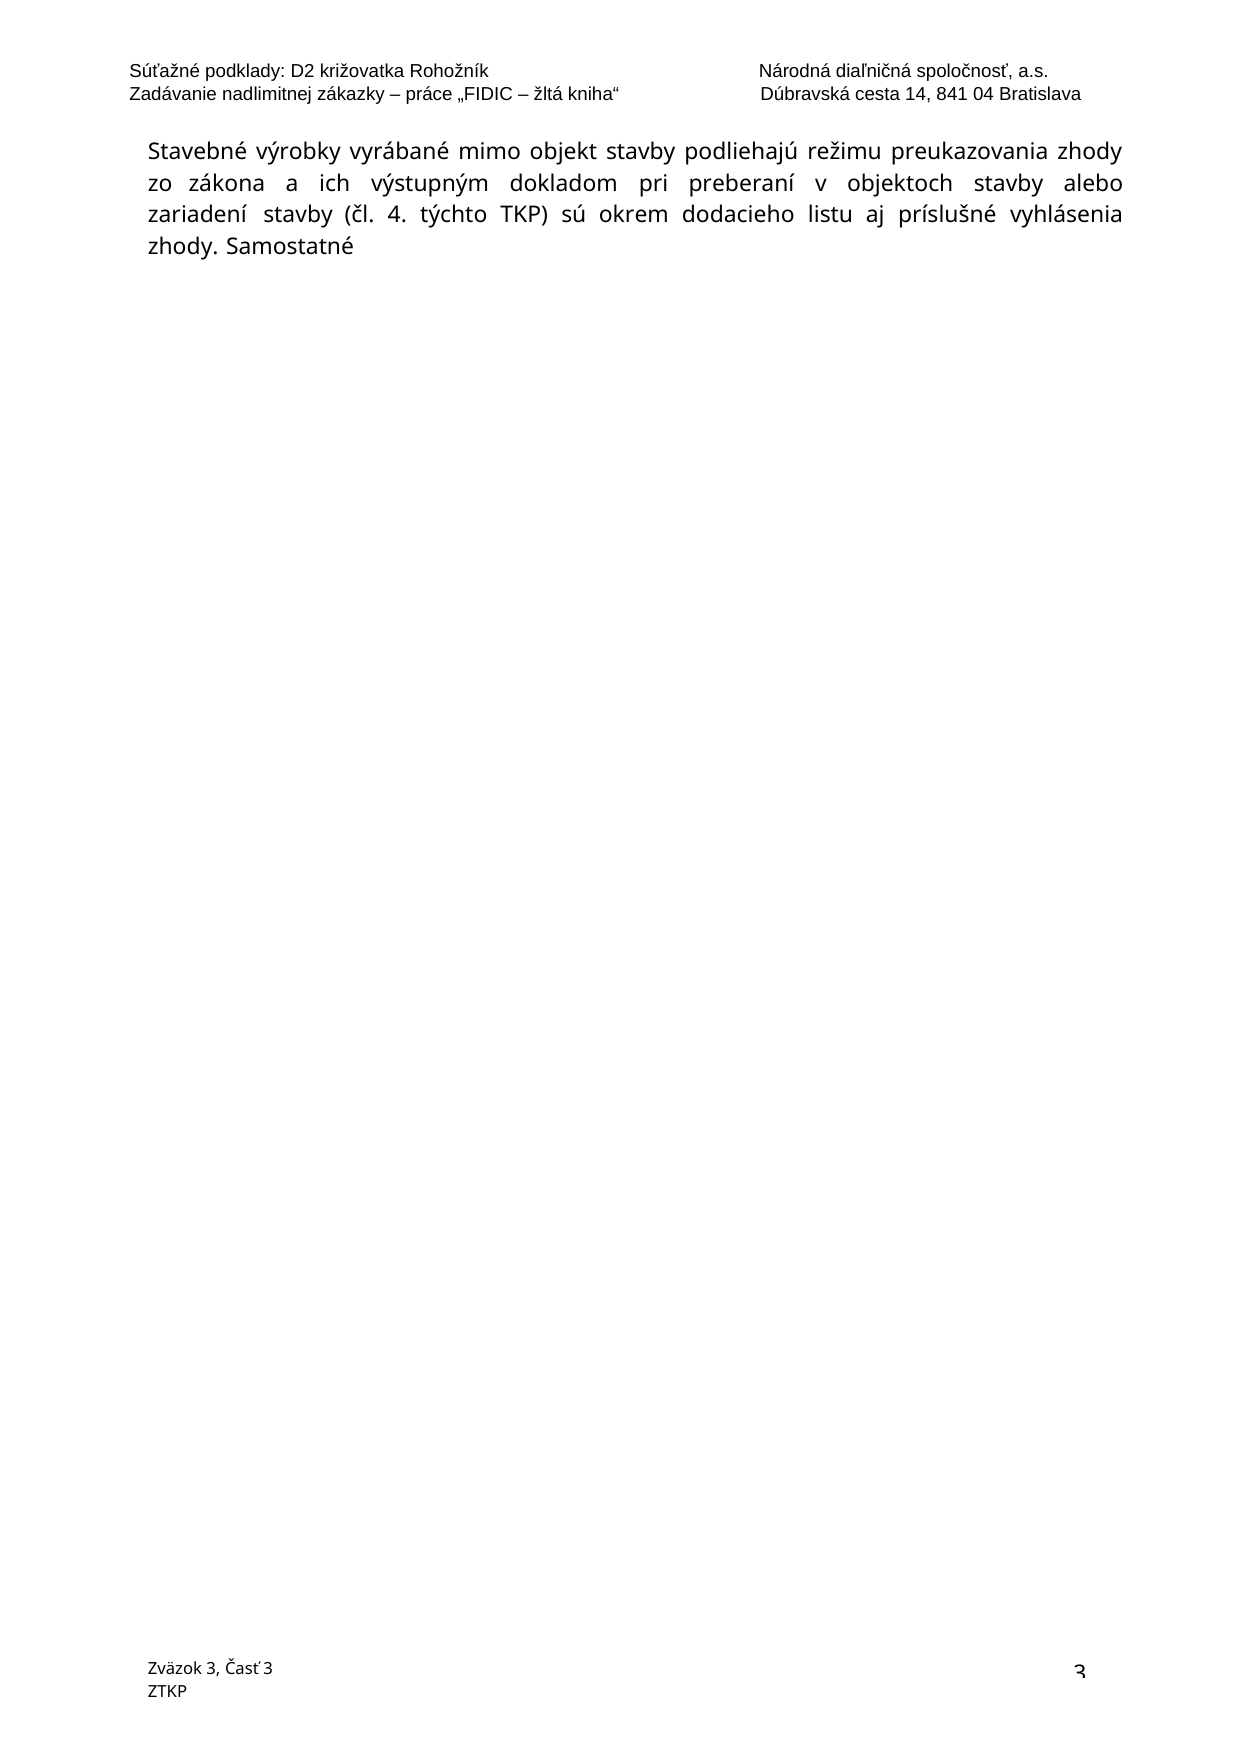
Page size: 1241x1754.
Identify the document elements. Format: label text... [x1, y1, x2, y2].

text Stavebné výrobky vyrábané mimo objekt stavby podliehajú režimu preukazovania zhody zo zákona a ich výstupným dokladom pri preberaní v objektoch stavby alebo zariadení stavby (čl. 4. týchto TKP) sú okrem dodacieho listu aj príslušné vyhlásenia zhody. Samostatné [148, 135, 1123, 261]
